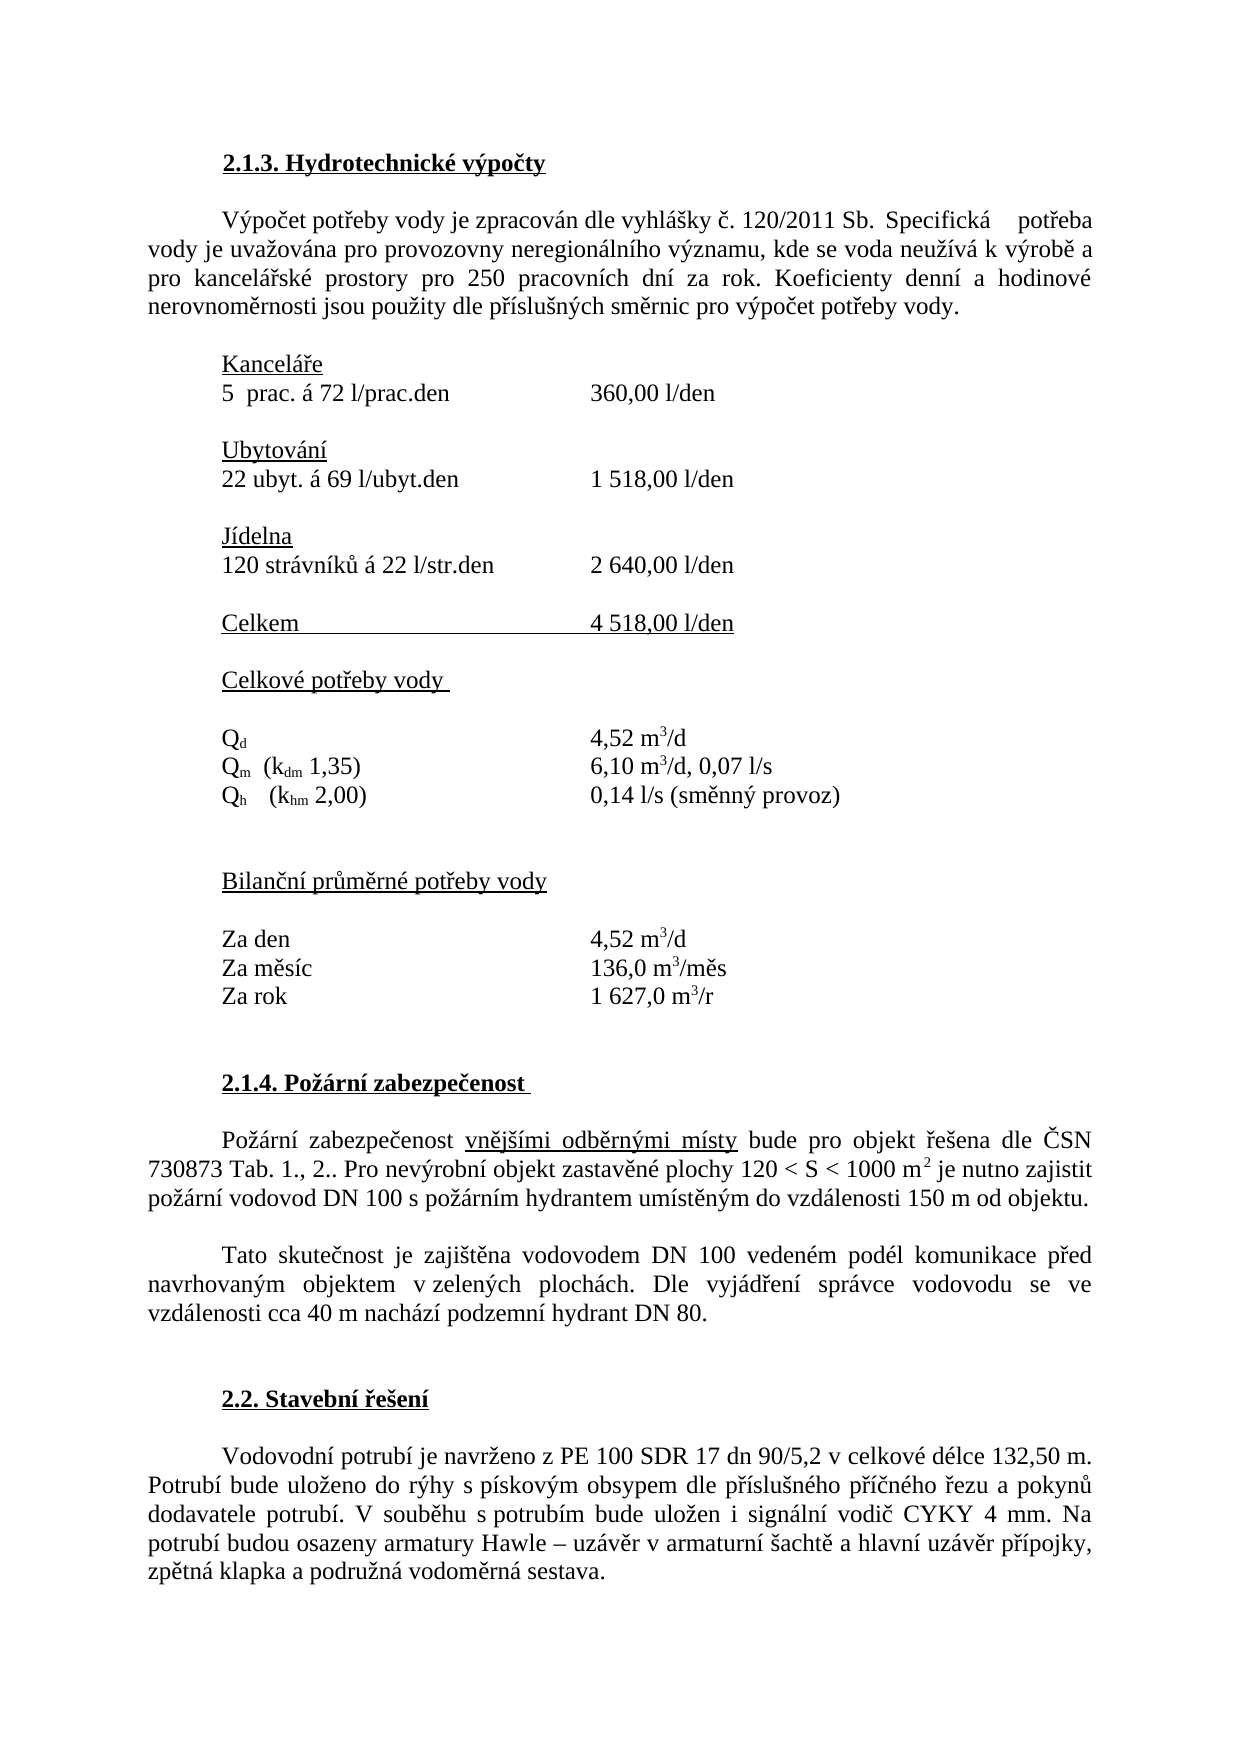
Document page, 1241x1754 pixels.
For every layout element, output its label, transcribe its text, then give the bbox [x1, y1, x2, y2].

text Kanceláře [148, 349, 1093, 378]
text Qd 4,52 m3/d [148, 723, 1093, 751]
subtitle 2.1.3. Hydrotechnické výpočty [148, 148, 1093, 176]
text 5 prac. á 72 l/prac.den 360,00 l/den [148, 378, 1093, 406]
text 120 strávníků á 22 l/str.den 2 640,00 l/den [148, 550, 1093, 579]
text Vodovodní potrubí je navrženo z PE 100 SDR 17 dn 90/5,2 v celkové délce 132,50 m. Potrubí bude uloženo do rýhy s pískovým obsypem dle příslušného příčného řezu a pokynů dodavatele potrubí. V souběhu s potrubím bude uložen i signální vodič CYKY 4 mm. Na potrubí budou osazeny armatury Hawle – uzávěr v armaturní šachtě a hlavní uzávěr přípojky, zpětná klapka a podružná vodoměrná sestava. [148, 1441, 1093, 1585]
text Qm (kdm 1,35) 6,10 m3/d, 0,07 l/s [148, 751, 1093, 780]
text Požární zabezpečenost vnějšími odběrnými místy bude pro objekt řešena dle ČSN 730873 Tab. 1., 2.. Pro nevýrobní objekt zastavěné plochy 120 < S < 1000 m2 je nutno zajistit požární vodovod DN 100 s požárním hydrantem umístěným do vzdálenosti 150 m od objektu. [148, 1125, 1093, 1211]
text Výpočet potřeby vody je zpracován dle vyhlášky č. 120/2011 Sb. Specifická potřeba vody je uvažována pro provozovny neregionálního významu, kde se voda neužívá k výrobě a pro kancelářské prostory pro 250 pracovních dní za rok. Koeficienty denní a hodinové nerovnoměrnosti jsou použity dle příslušných směrnic pro výpočet potřeby vody. [148, 205, 1093, 320]
text Ubytování [148, 435, 1093, 464]
text Za den 4,52 m3/d [148, 924, 1093, 953]
text 2.2. Stavební řešení [148, 1384, 1093, 1413]
text Celkem 4 518,00 l/den [148, 608, 1093, 636]
text Jídelna [148, 521, 1093, 550]
text 22 ubyt. á 69 l/ubyt.den 1 518,00 l/den [148, 464, 1093, 493]
text Za rok 1 627,0 m3/r [148, 981, 1093, 1010]
text Celkové potřeby vody [148, 665, 1093, 694]
text Qh (khm 2,00) 0,14 l/s (směnný provoz) [148, 780, 1093, 809]
text Za měsíc 136,0 m3/měs [148, 953, 1093, 981]
text Bilanční průměrné potřeby vody [148, 866, 1093, 895]
text 2.1.4. Požární zabezpečenost [148, 1068, 1093, 1096]
text Tato skutečnost je zajištěna vodovodem DN 100 vedeném podél komunikace před navrhovaným objektem v zelených plochách. Dle vyjádření správce vodovodu se ve vzdálenosti cca 40 m nachází podzemní hydrant DN 80. [148, 1240, 1093, 1326]
